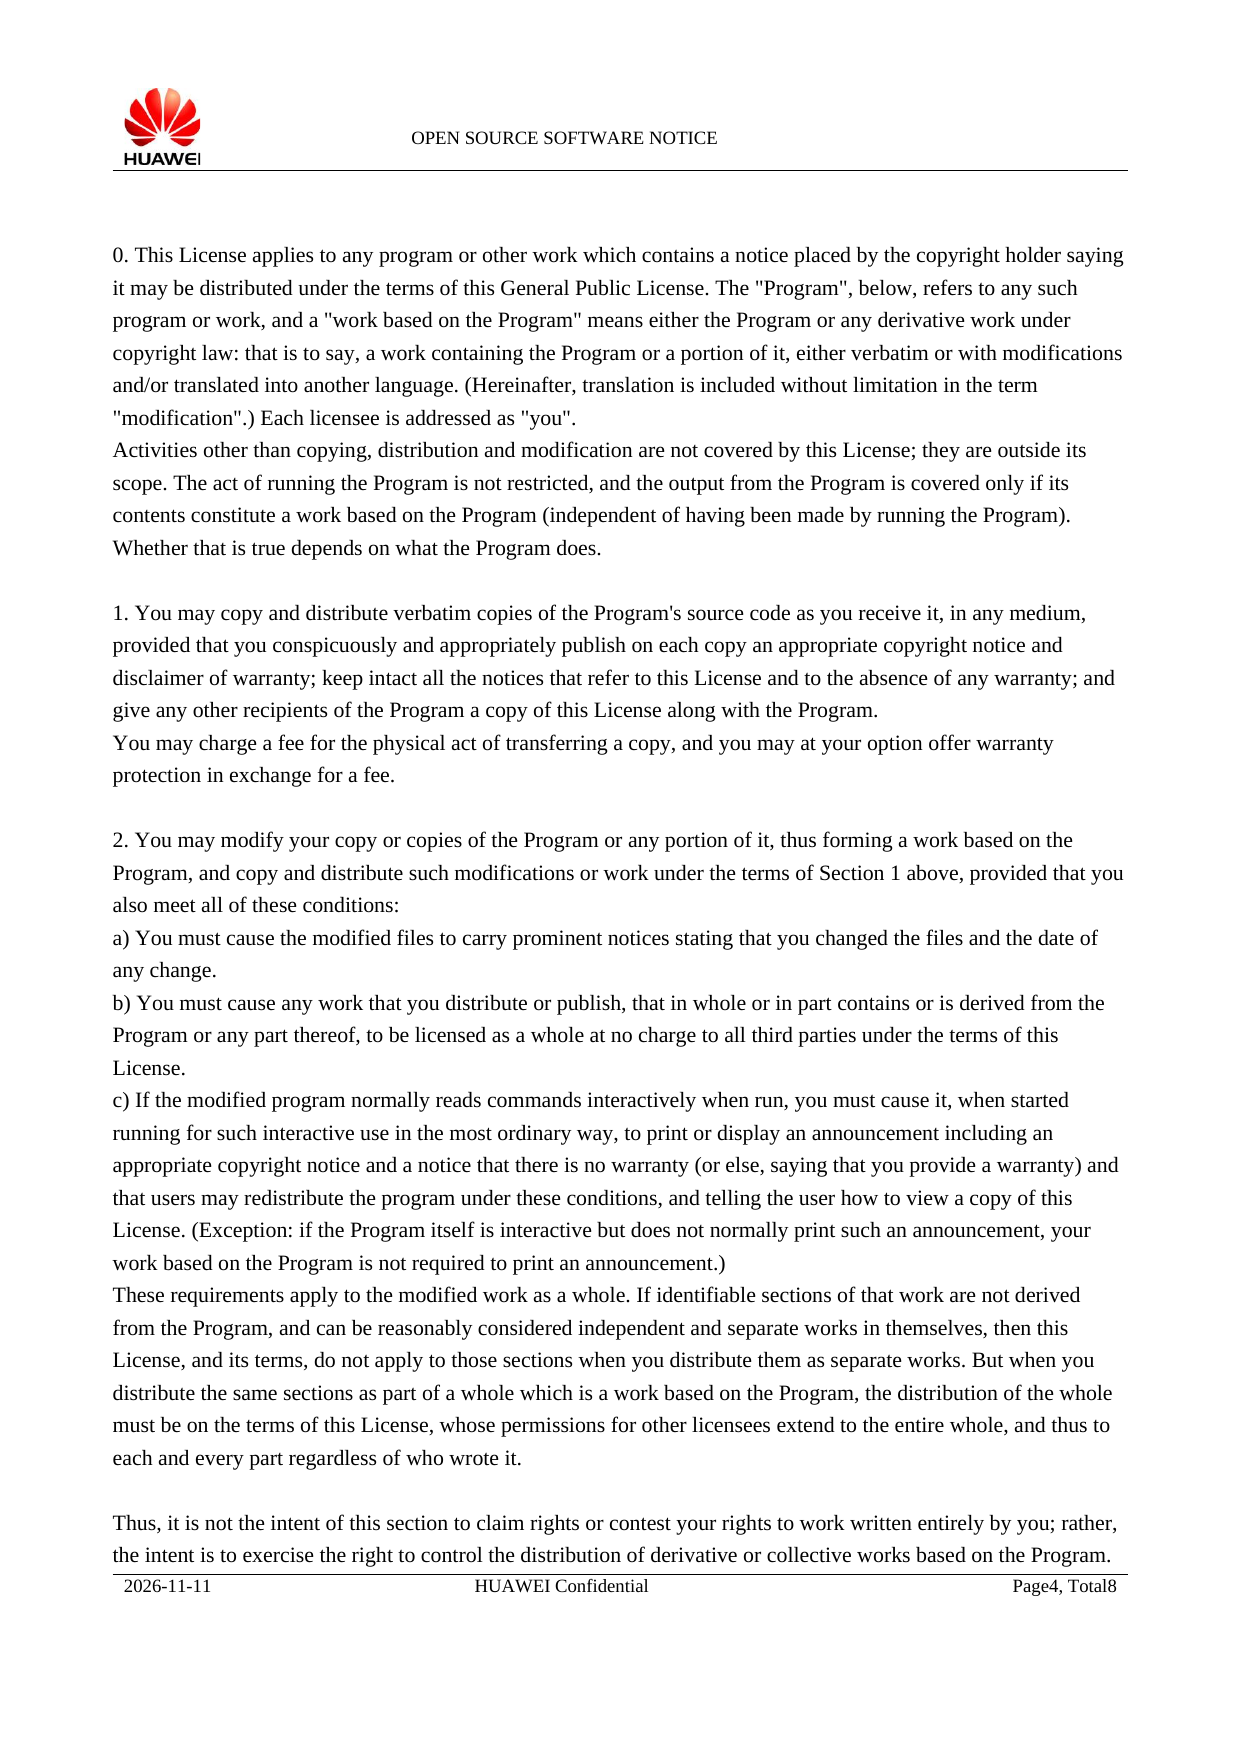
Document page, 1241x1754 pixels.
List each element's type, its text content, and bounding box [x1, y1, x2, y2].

picture [124, 88, 201, 165]
